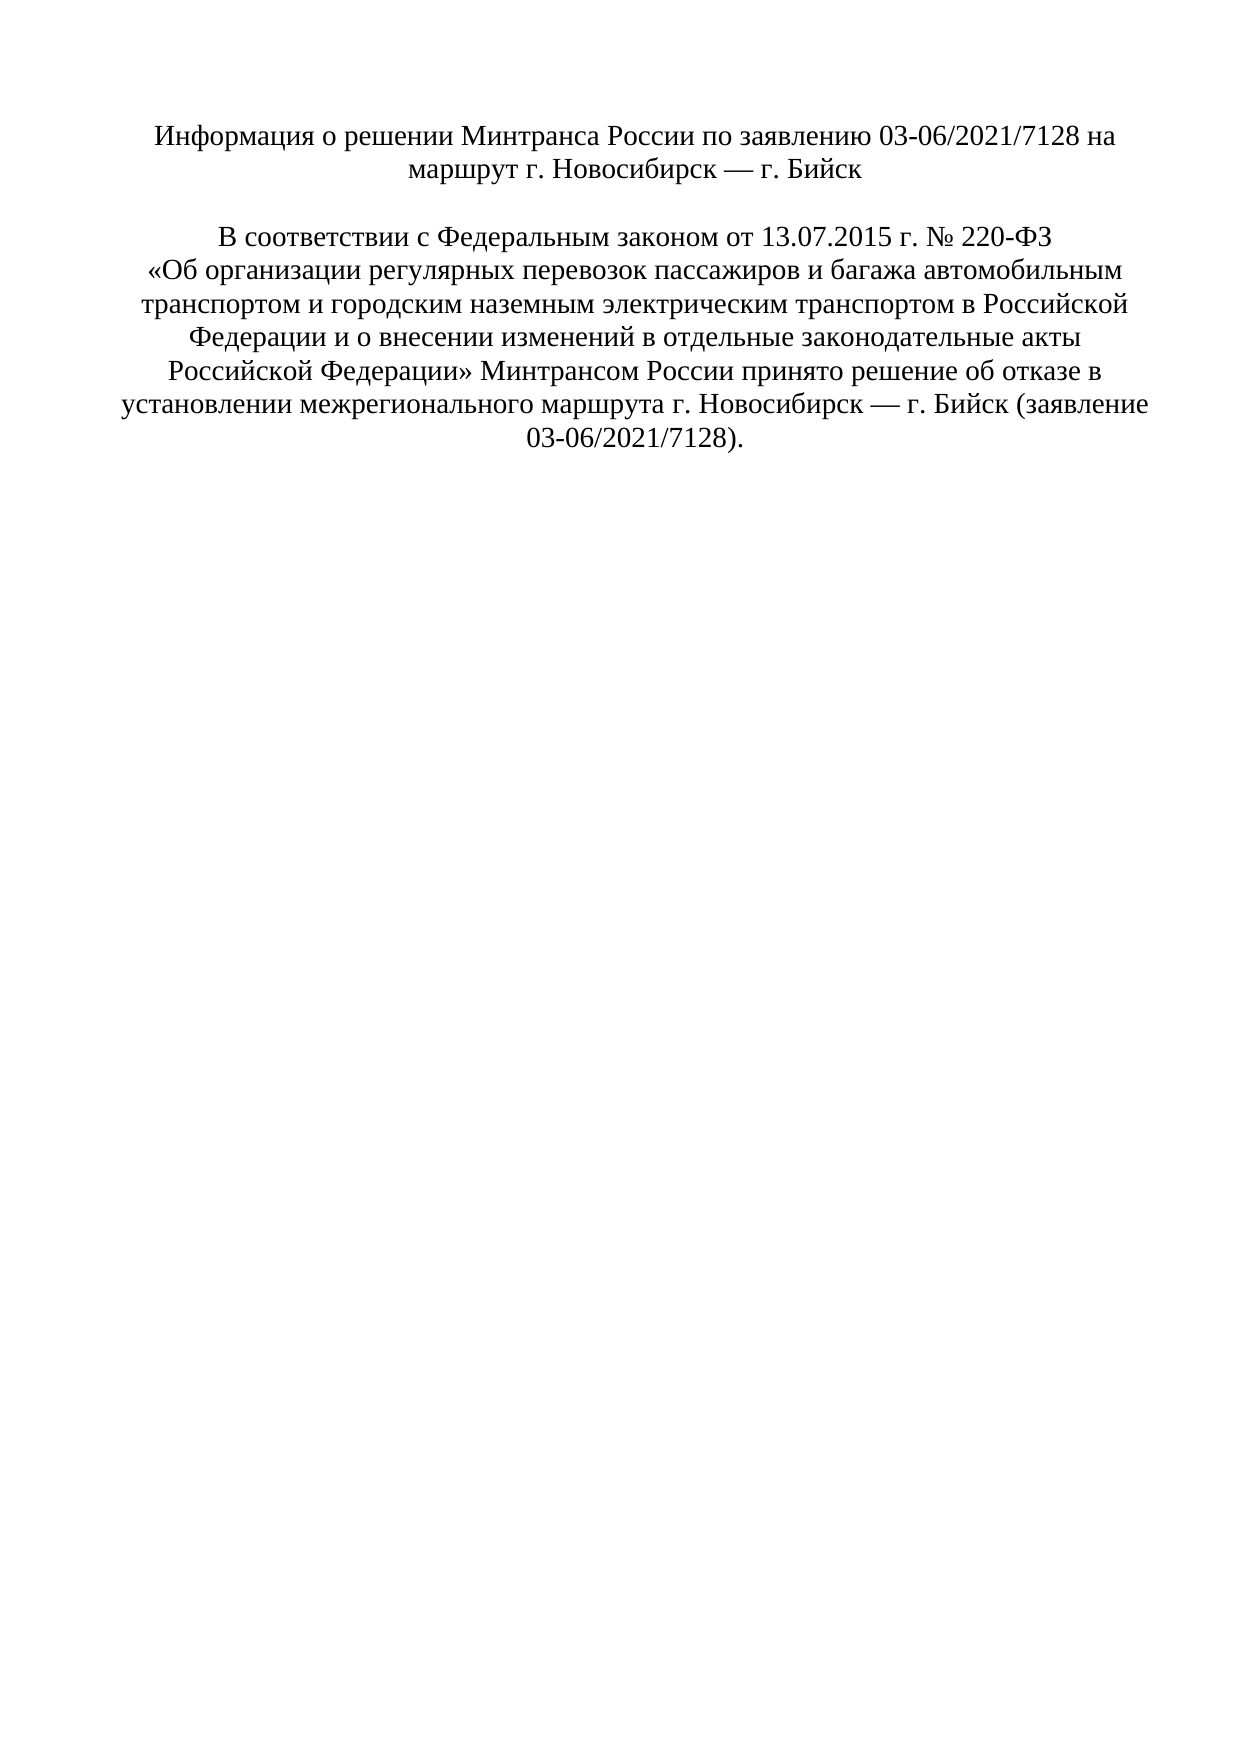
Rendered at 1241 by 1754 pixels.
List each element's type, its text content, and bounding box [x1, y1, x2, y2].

text В соответствии с Федеральным законом от 13.07.2015 г. № 220-ФЗ «Об организации регулярных перевозок пассажиров и багажа автомобильным транспортом и городским наземным электрическим транспортом в Российской Федерации и о внесении изменений в отдельные законодательные акты Российской Федерации» Минтрансом России принято решение об отказе в установлении межрегионального маршрута г. Новосибирск — г. Бийск (заявление 03-06/2021/7128). [118, 219, 1152, 453]
text Информация о решении Минтранса России по заявлению 03-06/2021/7128 на маршрут г. Новосибирск — г. Бийск [118, 118, 1152, 185]
